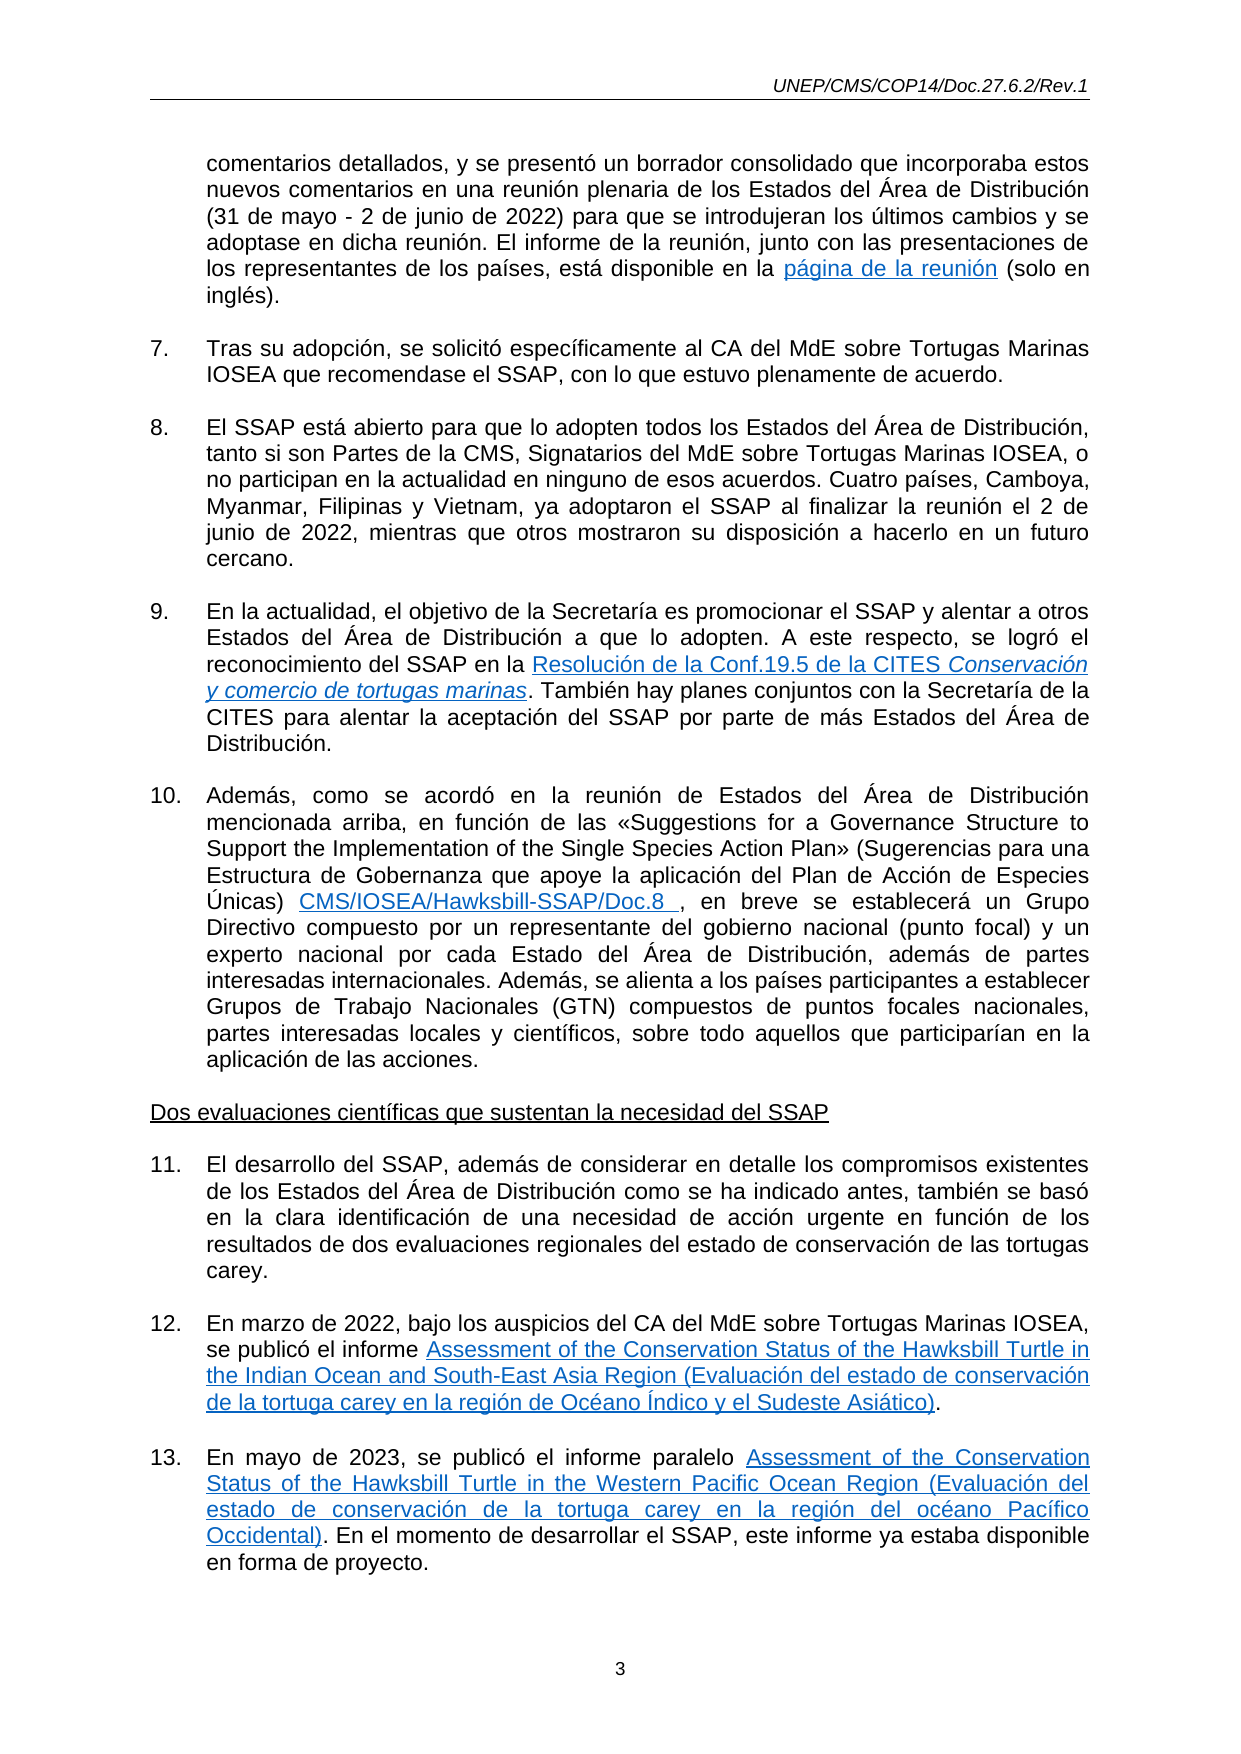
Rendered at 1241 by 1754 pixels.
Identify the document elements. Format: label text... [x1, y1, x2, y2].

list En la actualidad, el objetivo de la Secretaría es promocionar el SSAP y alentar a otros Estados del Área de Distribución a que lo adopten. A este respecto, se logró el reconocimiento del SSAP en la Resolución de la Conf.19.5 de la CITES Conservación y comercio de tortugas marinas. También hay planes conjuntos con la Secretaría de la CITES para alentar la aceptación del SSAP por parte de más Estados del Área de Distribución. [150, 598, 1090, 756]
list Dos evaluaciones científicas que sustentan la necesidad del SSAP [150, 1099, 1090, 1125]
list En mayo de 2023, se publicó el informe paralelo Assessment of the Conservation Status of the Hawksbill Turtle in the Western Pacific Ocean Region (Evaluación del estado de conservación de la tortuga carey en la región del océano Pacífico Occidental). En el momento de desarrollar el SSAP, este informe ya estaba disponible en forma de proyecto. [150, 1443, 1090, 1575]
list El desarrollo del SSAP, además de considerar en detalle los compromisos existentes de los Estados del Área de Distribución como se ha indicado antes, también se basó en la clara identificación de una necesidad de acción urgente en función de los resultados de dos evaluaciones regionales del estado de conservación de las tortugas carey. [150, 1151, 1090, 1283]
list En marzo de 2022, bajo los auspicios del CA del MdE sobre Tortugas Marinas IOSEA, se publicó el informe Assessment of the Conservation Status of the Hawksbill Turtle in the Indian Ocean and South-East Asia Region (Evaluación del estado de conservación de la tortuga carey en la región de Océano Índico y el Sudeste Asiático). [150, 1309, 1090, 1415]
list Tras su adopción, se solicitó específicamente al CA del MdE sobre Tortugas Marinas IOSEA que recomendase el SSAP, con lo que estuvo plenamente de acuerdo. [150, 334, 1090, 387]
list Además, como se acordó en la reunión de Estados del Área de Distribución mencionada arriba, en función de las «Suggestions for a Governance Structure to Support the Implementation of the Single Species Action Plan» (Sugerencias para una Estructura de Gobernanza que apoye la aplicación del Plan de Acción de Especies Únicas) CMS/IOSEA/Hawksbill-SSAP/Doc.8 , en breve se establecerá un Grupo Directivo compuesto por un representante del gobierno nacional (punto focal) y un experto nacional por cada Estado del Área de Distribución, además de partes interesadas internacionales. Además, se alienta a los países participantes a establecer Grupos de Trabajo Nacionales (GTN) compuestos de puntos focales nacionales, partes interesadas locales y científicos, sobre todo aquellos que participarían en la aplicación de las acciones. [150, 782, 1090, 1072]
list El SSAP está abierto para que lo adopten todos los Estados del Área de Distribución, tanto si son Partes de la CMS, Signatarios del MdE sobre Tortugas Marinas IOSEA, o no participan en la actualidad en ninguno de esos acuerdos. Cuatro países, Camboya, Myanmar, Filipinas y Vietnam, ya adoptaron el SSAP al finalizar la reunión el 2 de junio de 2022, mientras que otros mostraron su disposición a hacerlo en un futuro cercano. [150, 413, 1090, 572]
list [150, 150, 1090, 308]
